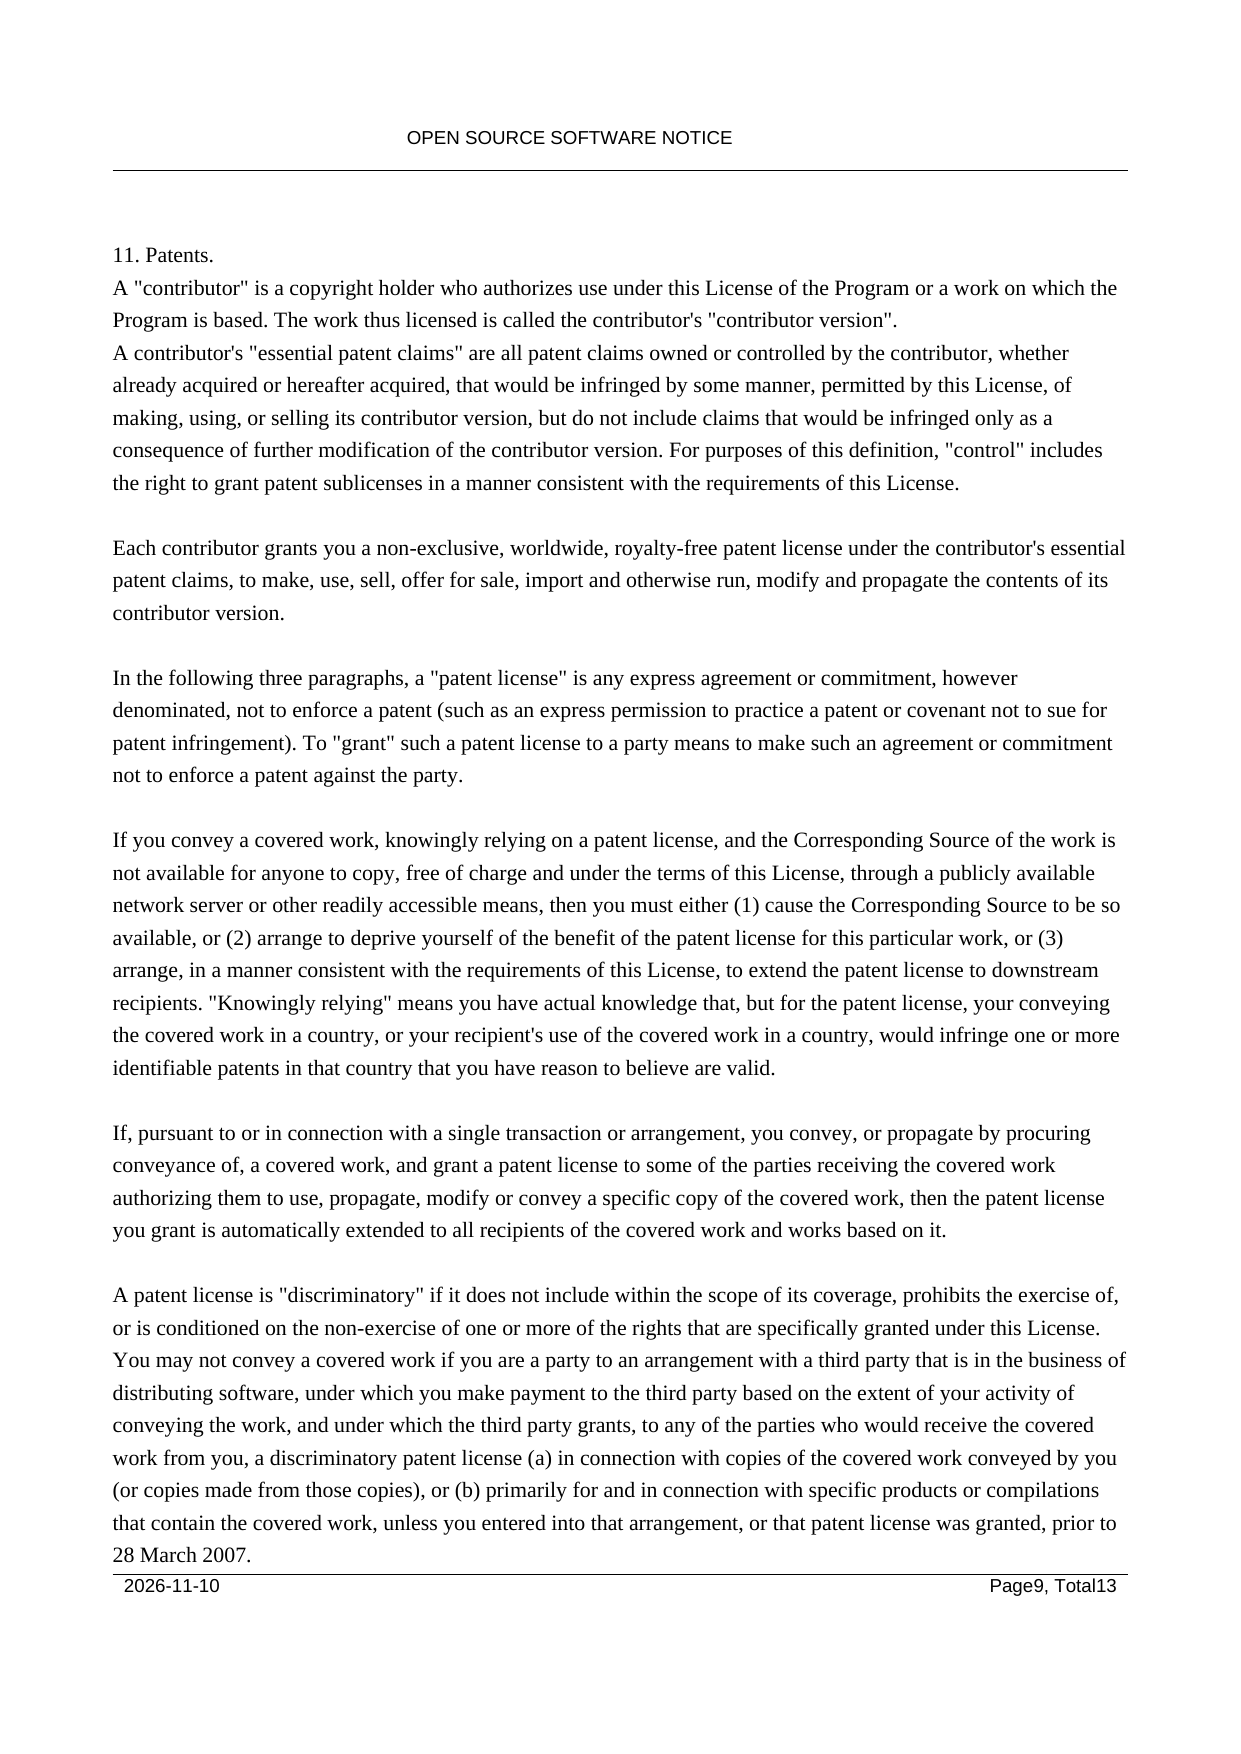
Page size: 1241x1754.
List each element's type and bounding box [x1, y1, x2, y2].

text [112, 206, 1128, 1571]
